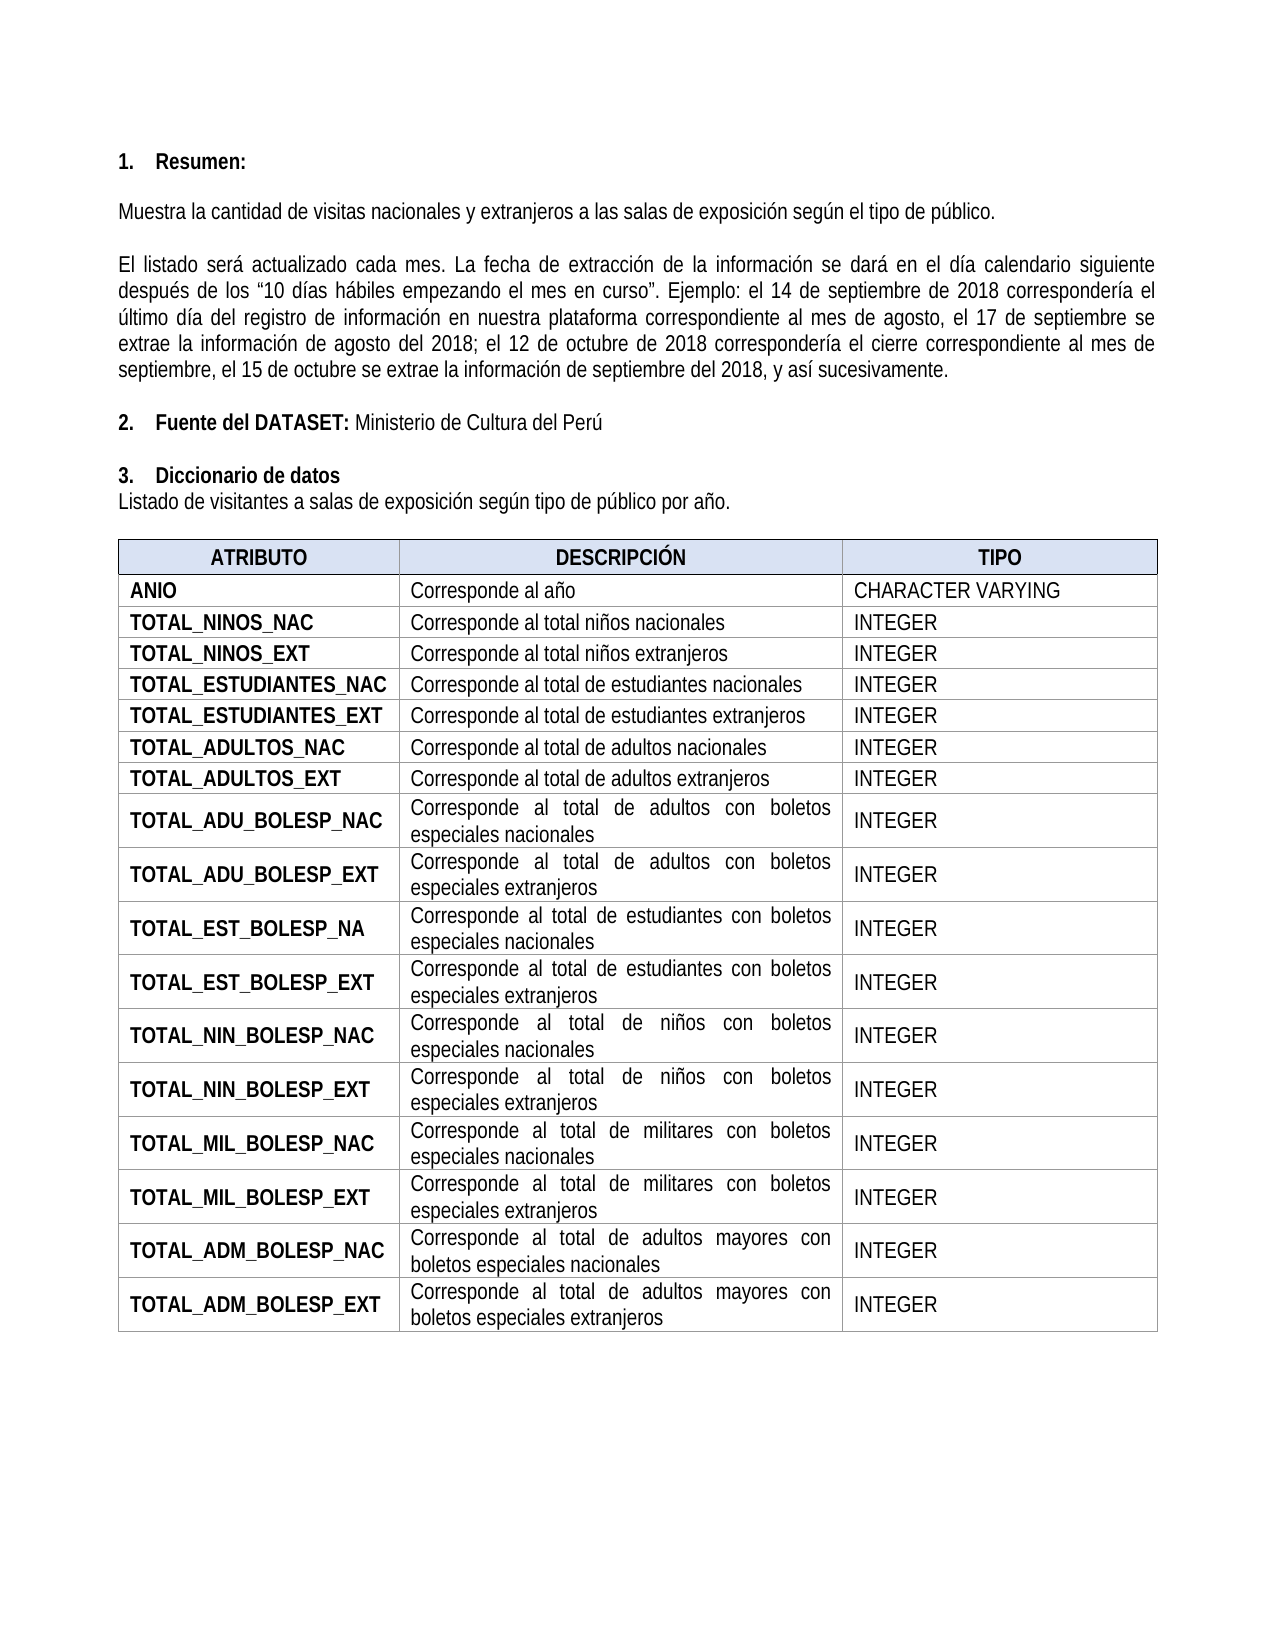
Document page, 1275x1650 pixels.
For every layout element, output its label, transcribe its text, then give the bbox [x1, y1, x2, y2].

table_cell INTEGER [843, 669, 1157, 699]
table_cell INTEGER [843, 955, 1157, 1008]
table_cell TOTAL_NINOS_NAC [119, 607, 399, 637]
list Fuente del DATASET: Ministerio de Cultura del Perú [118, 409, 1157, 435]
table_cell TOTAL_ADULTOS_NAC [119, 732, 399, 762]
table_cell Corresponde al total de adultos nacionales [400, 732, 842, 762]
text Listado de visitantes a salas de exposición según tipo de público por año. [118, 488, 1157, 514]
table_cell Corresponde al total de adultos mayores con boletos especiales extranjeros [400, 1278, 842, 1331]
table_cell INTEGER [843, 1170, 1157, 1223]
table_cell CHARACTER VARYING [843, 575, 1157, 606]
table_cell INTEGER [843, 1117, 1157, 1169]
table_cell INTEGER [843, 1063, 1157, 1116]
table_cell INTEGER [843, 700, 1157, 731]
table_cell TOTAL_ADM_BOLESP_EXT [119, 1278, 399, 1331]
table_cell Corresponde al total de militares con boletos especiales extranjeros [400, 1170, 842, 1223]
table_header ATRIBUTO [119, 540, 399, 574]
table_cell Corresponde al total de estudiantes con boletos especiales extranjeros [400, 955, 842, 1008]
text Muestra la cantidad de visitas nacionales y extranjeros a las salas de exposición según el tipo de público. [118, 198, 1157, 224]
table_cell INTEGER [843, 1224, 1157, 1277]
table_cell Corresponde al total de estudiantes nacionales [400, 669, 842, 699]
table_cell TOTAL_NINOS_EXT [119, 638, 399, 668]
table_cell INTEGER [843, 763, 1157, 793]
table_cell Corresponde al total niños nacionales [400, 607, 842, 637]
table_cell TOTAL_ADM_BOLESP_NAC [119, 1224, 399, 1277]
table_cell INTEGER [843, 794, 1157, 847]
table_header TIPO [843, 540, 1157, 574]
table_cell INTEGER [843, 1009, 1157, 1062]
table_cell Corresponde al total de militares con boletos especiales nacionales [400, 1117, 842, 1169]
table_cell TOTAL_ADU_BOLESP_NAC [119, 794, 399, 847]
table_cell INTEGER [843, 902, 1157, 954]
table_cell Corresponde al total de niños con boletos especiales extranjeros [400, 1063, 842, 1116]
table_cell INTEGER [843, 607, 1157, 637]
text El listado será actualizado cada mes. La fecha de extracción de la información se dará en el día calendario siguiente después de los “10 días hábiles empezando el mes en curso”. Ejemplo: el 14 de septiembre de 2018 correspondería el último día del registro de información en nuestra plataforma correspondiente al mes de agosto, el 17 de septiembre se extrae la información de agosto del 2018; el 12 de octubre de 2018 correspondería el cierre correspondiente al mes de septiembre, el 15 de octubre se extrae la información de septiembre del 2018, y así sucesivamente. [118, 251, 1157, 382]
table_cell Corresponde al total de estudiantes con boletos especiales nacionales [400, 902, 842, 954]
table_cell INTEGER [843, 732, 1157, 762]
table_cell Corresponde al total de adultos extranjeros [400, 763, 842, 793]
table_cell Corresponde al total de adultos con boletos especiales nacionales [400, 794, 842, 847]
table_cell TOTAL_MIL_BOLESP_EXT [119, 1170, 399, 1223]
table_cell Corresponde al total de adultos mayores con boletos especiales nacionales [400, 1224, 842, 1277]
table_cell TOTAL_ESTUDIANTES_NAC [119, 669, 399, 699]
table_cell Corresponde al total de niños con boletos especiales nacionales [400, 1009, 842, 1062]
table_cell TOTAL_NIN_BOLESP_EXT [119, 1063, 399, 1116]
table_cell ANIO [119, 575, 399, 606]
table_cell TOTAL_ESTUDIANTES_EXT [119, 700, 399, 731]
table_cell INTEGER [843, 848, 1157, 901]
table_cell TOTAL_EST_BOLESP_NA [119, 902, 399, 954]
list Resumen: [118, 148, 1157, 174]
table_cell TOTAL_ADU_BOLESP_EXT [119, 848, 399, 901]
table_cell Corresponde al total de estudiantes extranjeros [400, 700, 842, 731]
table_cell Corresponde al total niños extranjeros [400, 638, 842, 668]
list Diccionario de datos [118, 462, 1157, 488]
table_cell Corresponde al año [400, 575, 842, 606]
table_cell INTEGER [843, 638, 1157, 668]
table_header DESCRIPCIÓN [400, 540, 842, 574]
table_cell Corresponde al total de adultos con boletos especiales extranjeros [400, 848, 842, 901]
table_cell TOTAL_ADULTOS_EXT [119, 763, 399, 793]
table_cell INTEGER [843, 1278, 1157, 1331]
table_cell TOTAL_NIN_BOLESP_NAC [119, 1009, 399, 1062]
table_cell TOTAL_EST_BOLESP_EXT [119, 955, 399, 1008]
table_cell TOTAL_MIL_BOLESP_NAC [119, 1117, 399, 1169]
